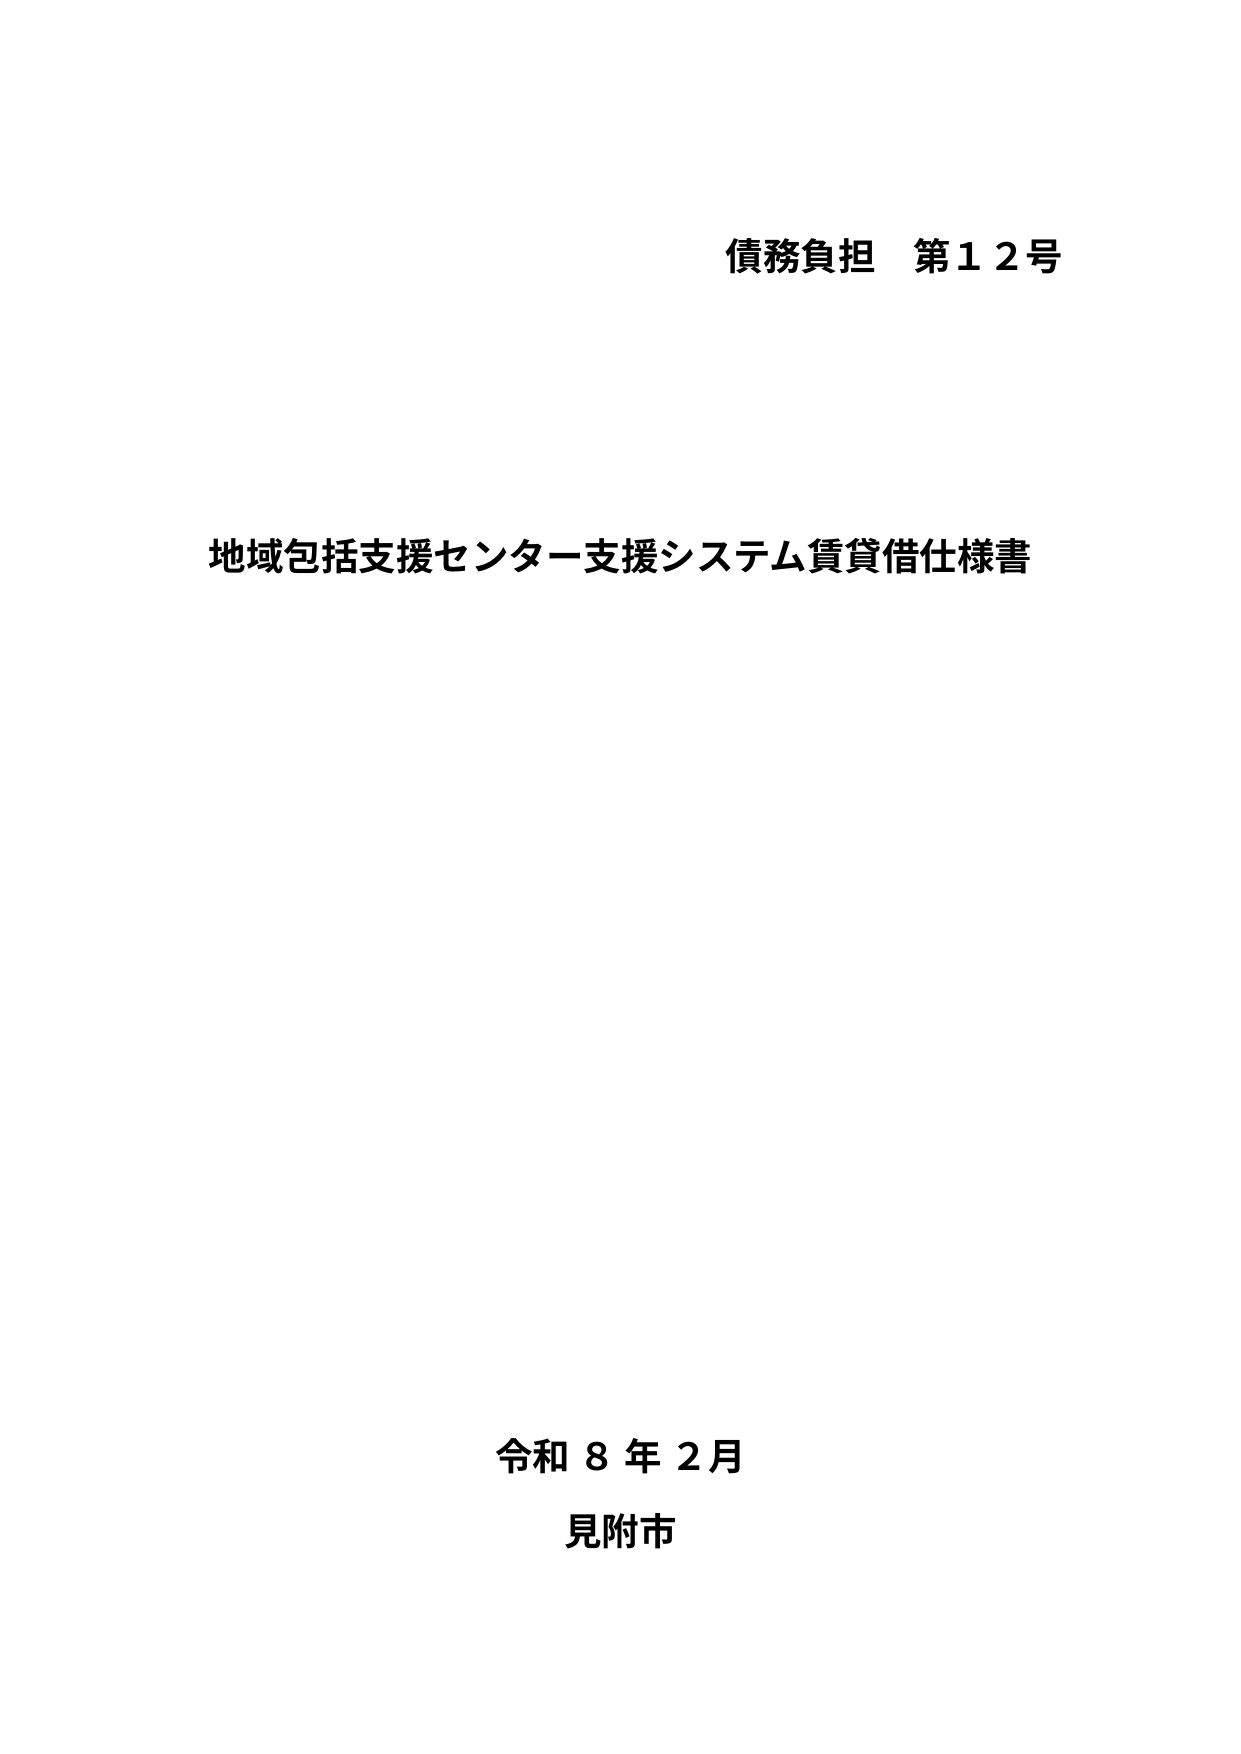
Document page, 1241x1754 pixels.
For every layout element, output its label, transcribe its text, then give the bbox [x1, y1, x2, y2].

text 地域包括支援センター支援システム賃貸借仕様書 [177, 517, 1063, 592]
text 見附市 [177, 1492, 1063, 1567]
text 令和 ８ 年 ２月 [177, 1417, 1063, 1492]
text 債務負担 第１２号 [177, 217, 1063, 292]
